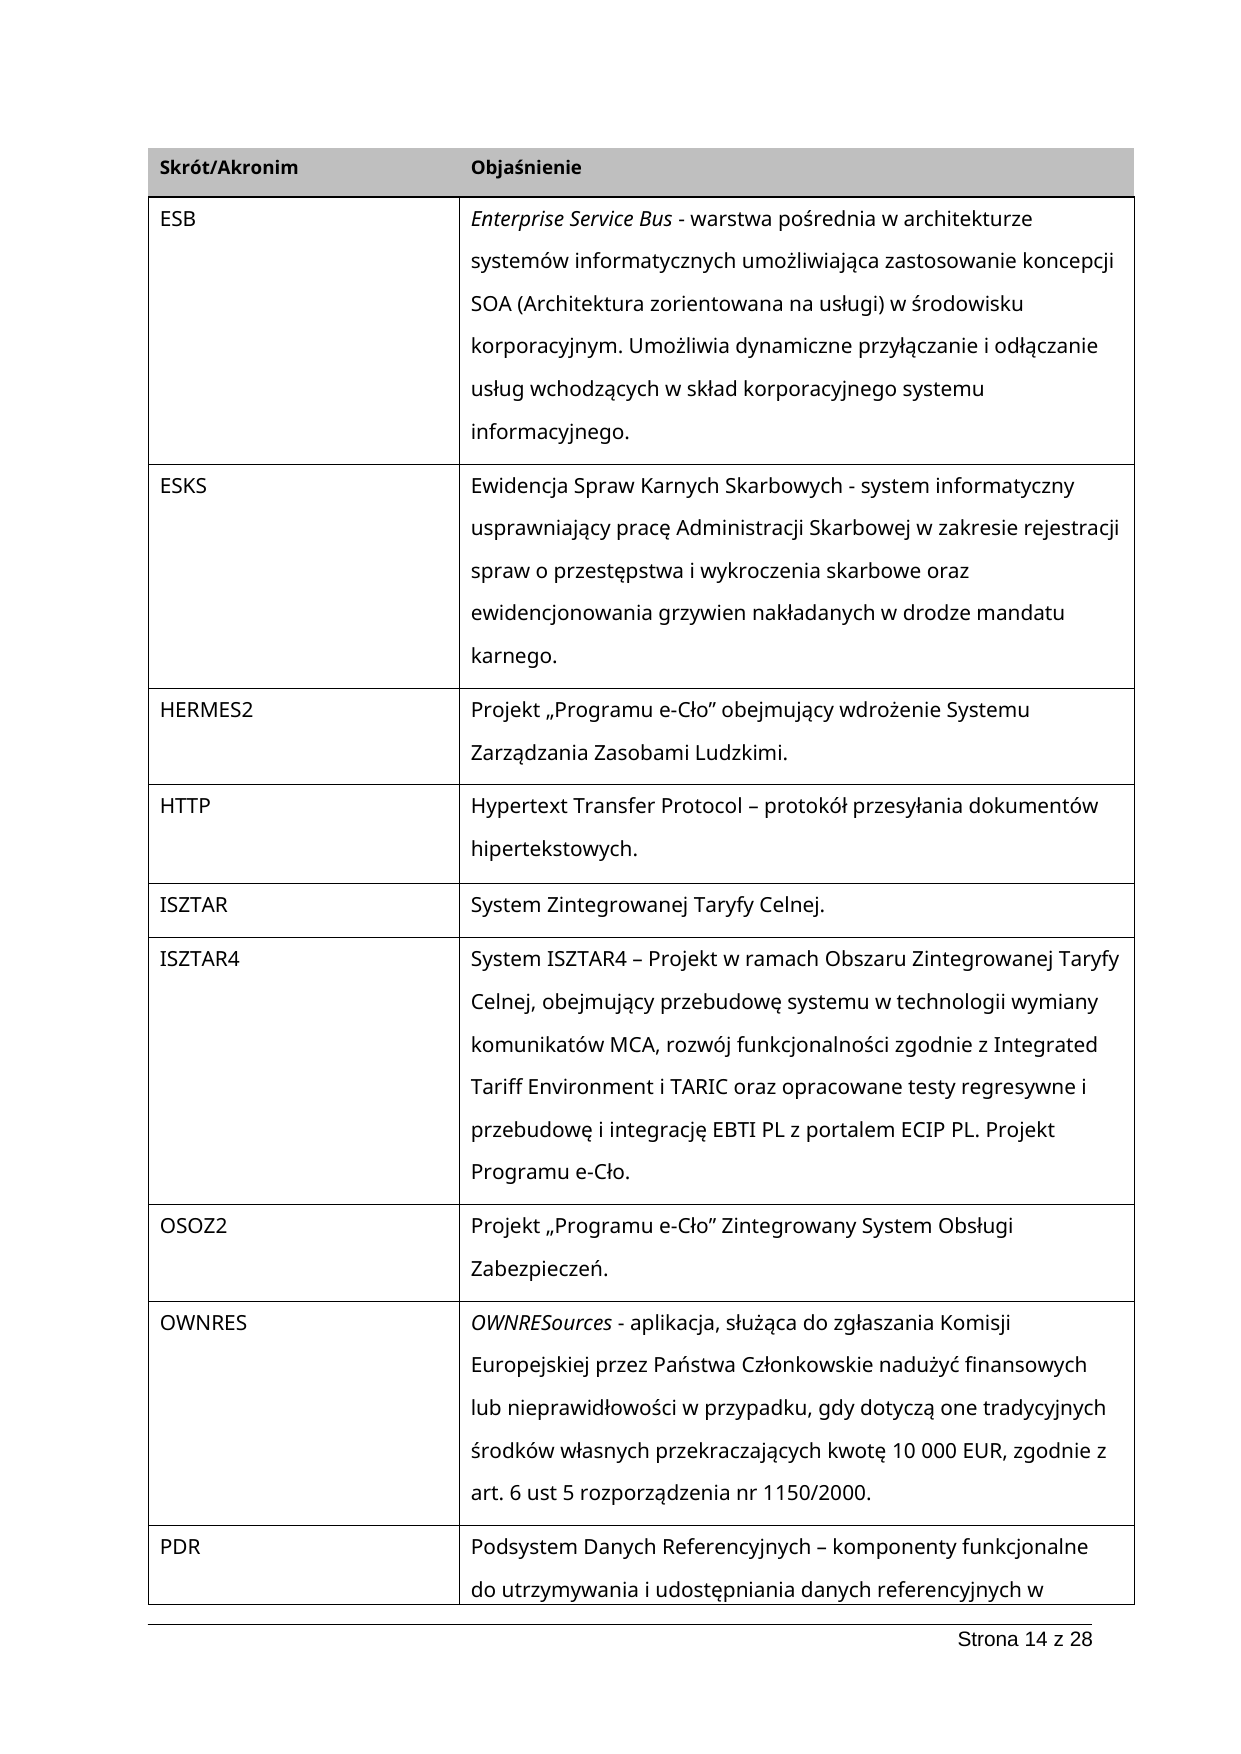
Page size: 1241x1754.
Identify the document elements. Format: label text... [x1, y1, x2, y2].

table_cell PDR [149, 1526, 459, 1603]
table_cell OSOZ2 [149, 1205, 459, 1301]
table_header Objaśnienie [459, 148, 1134, 196]
table_cell ESB [149, 198, 459, 463]
table_cell OWNRESources - aplikacja, służąca do zgłaszania Komisji Europejskiej przez Państwa Członkowskie nadużyć finansowych lub nieprawidłowości w przypadku, gdy dotyczą one tradycyjnych środków własnych przekraczających kwotę 10 000 EUR, zgodnie z art. 6 ust 5 rozporządzenia nr 1150/2000. [460, 1302, 1134, 1525]
table_cell Enterprise Service Bus - warstwa pośrednia w architekturze systemów informatycznych umożliwiająca zastosowanie koncepcji SOA (Architektura zorientowana na usługi) w środowisku korporacyjnym. Umożliwia dynamiczne przyłączanie i odłączanie usług wchodzących w skład korporacyjnego systemu informacyjnego. [460, 198, 1134, 463]
table_cell Projekt „Programu e-Cło” obejmujący wdrożenie Systemu Zarządzania Zasobami Ludzkimi. [460, 689, 1134, 784]
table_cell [460, 1526, 1134, 1603]
table_cell ESKS [149, 465, 459, 688]
table_cell HERMES2 [149, 689, 459, 784]
table_cell Hypertext Transfer Protocol – protokół przesyłania dokumentów hipertekstowych. [460, 785, 1134, 883]
table_cell OWNRES [149, 1302, 459, 1525]
table_cell ISZTAR [149, 884, 459, 937]
table_cell System Zintegrowanej Taryfy Celnej. [460, 884, 1134, 937]
table_cell System ISZTAR4 – Projekt w ramach Obszaru Zintegrowanej Taryfy Celnej, obejmujący przebudowę systemu w technologii wymiany komunikatów MCA, rozwój funkcjonalności zgodnie z Integrated Tariff Environment i TARIC oraz opracowane testy regresywne i przebudowę i integrację EBTI PL z portalem ECIP PL. Projekt Programu e-Cło. [460, 938, 1134, 1204]
table_cell ISZTAR4 [149, 938, 459, 1204]
table_cell HTTP [149, 785, 459, 883]
table_header Skrót/Akronim [148, 148, 459, 196]
table_cell Ewidencja Spraw Karnych Skarbowych - system informatyczny usprawniający pracę Administracji Skarbowej w zakresie rejestracji spraw o przestępstwa i wykroczenia skarbowe oraz ewidencjonowania grzywien nakładanych w drodze mandatu karnego. [460, 465, 1134, 688]
table_cell Projekt „Programu e-Cło” Zintegrowany System Obsługi Zabezpieczeń. [460, 1205, 1134, 1301]
